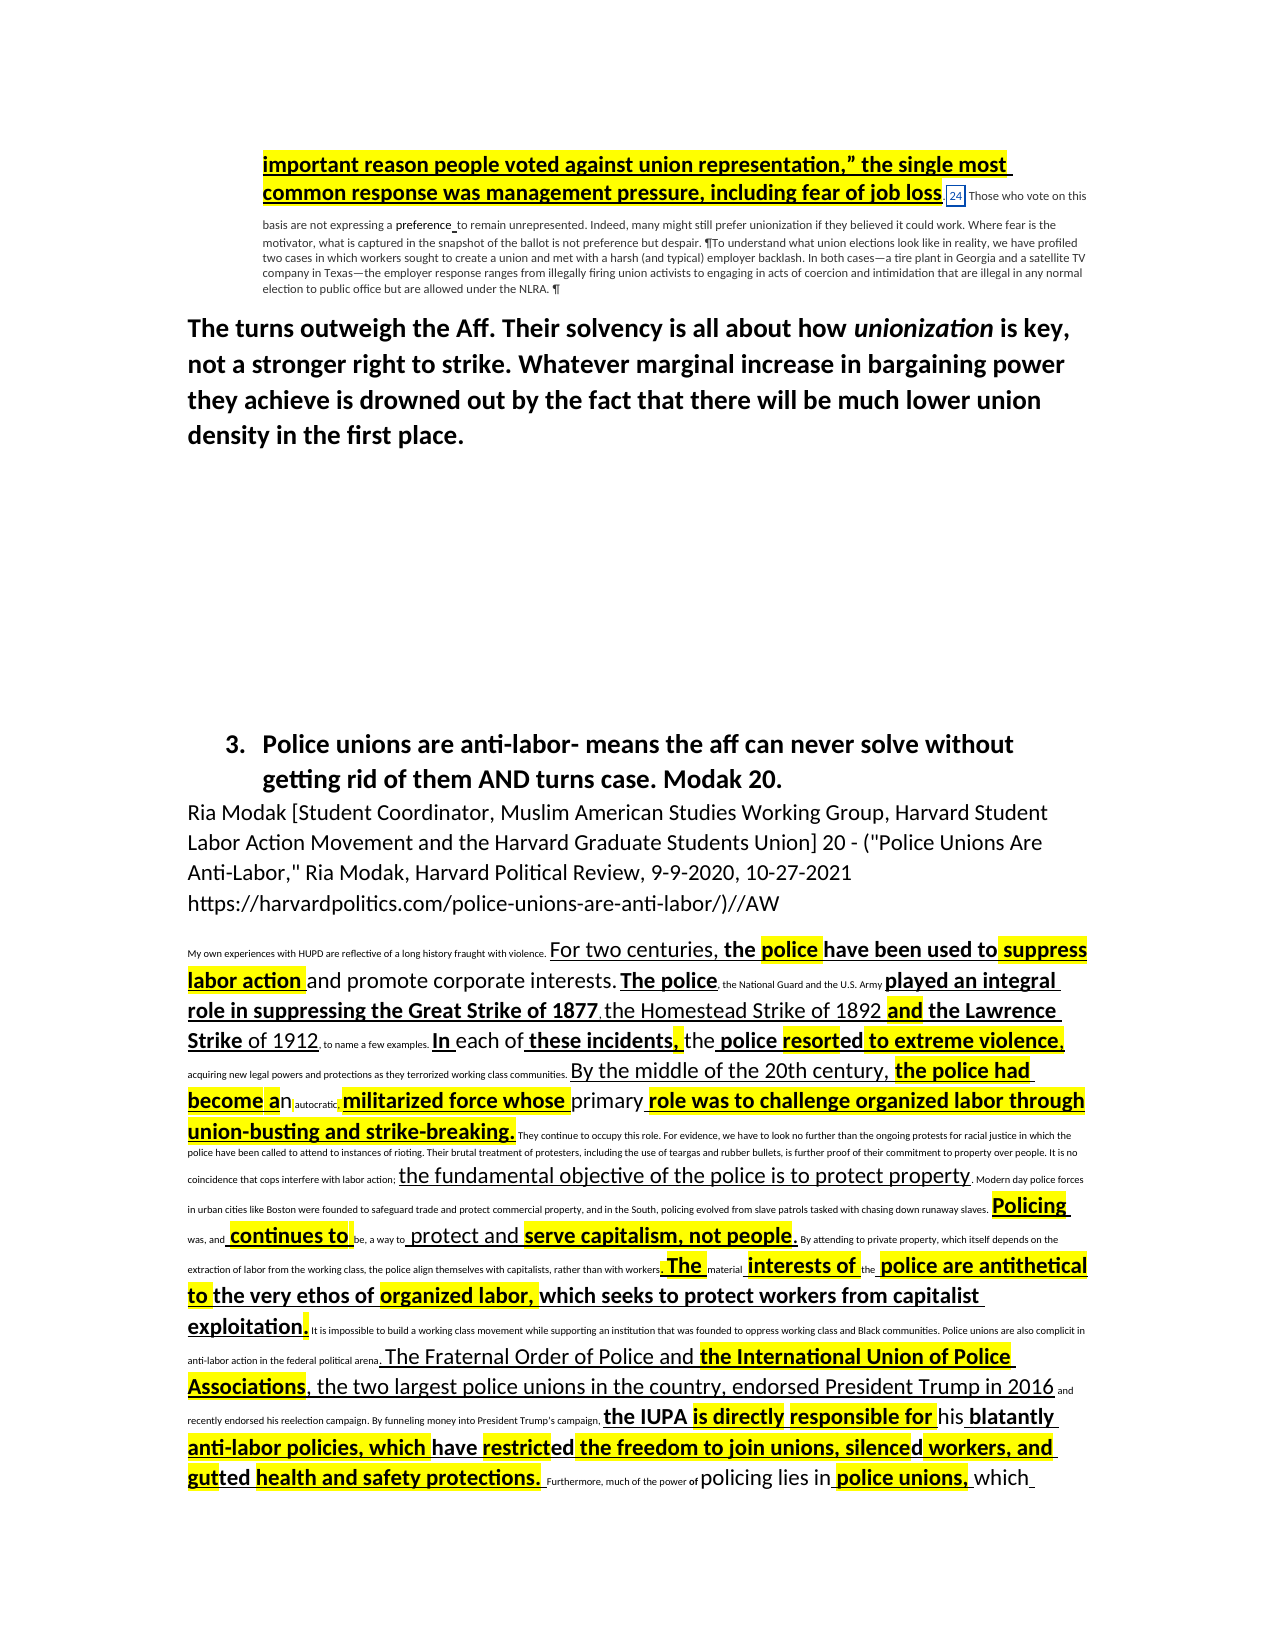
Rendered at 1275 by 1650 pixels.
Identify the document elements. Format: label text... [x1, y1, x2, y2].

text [187, 936, 1087, 1491]
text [262, 150, 1087, 296]
text The turns outweigh the Aff. Their solvency is all about how unionization is key, not a stronger right to strike. Whatever marginal increase in bargaining power they achieve is drowned out by the fact that there will be much lower union density in the first place. [187, 312, 1087, 452]
subtitle Police unions are anti-labor- means the aff can never solve without getting rid of them AND turns case. Modak 20. [225, 727, 1087, 796]
text Ria Modak [Student Coordinator, Muslim American Studies Working Group, Harvard Student Labor Action Movement and the Harvard Graduate Students Union] 20 - ("Police Unions Are Anti-Labor," Ria Modak, Harvard Political Review, 9-9-2020, 10-27-2021 https://harvardpolitics.com/police-unions-are-anti-labor/)//AW [187, 798, 1087, 917]
